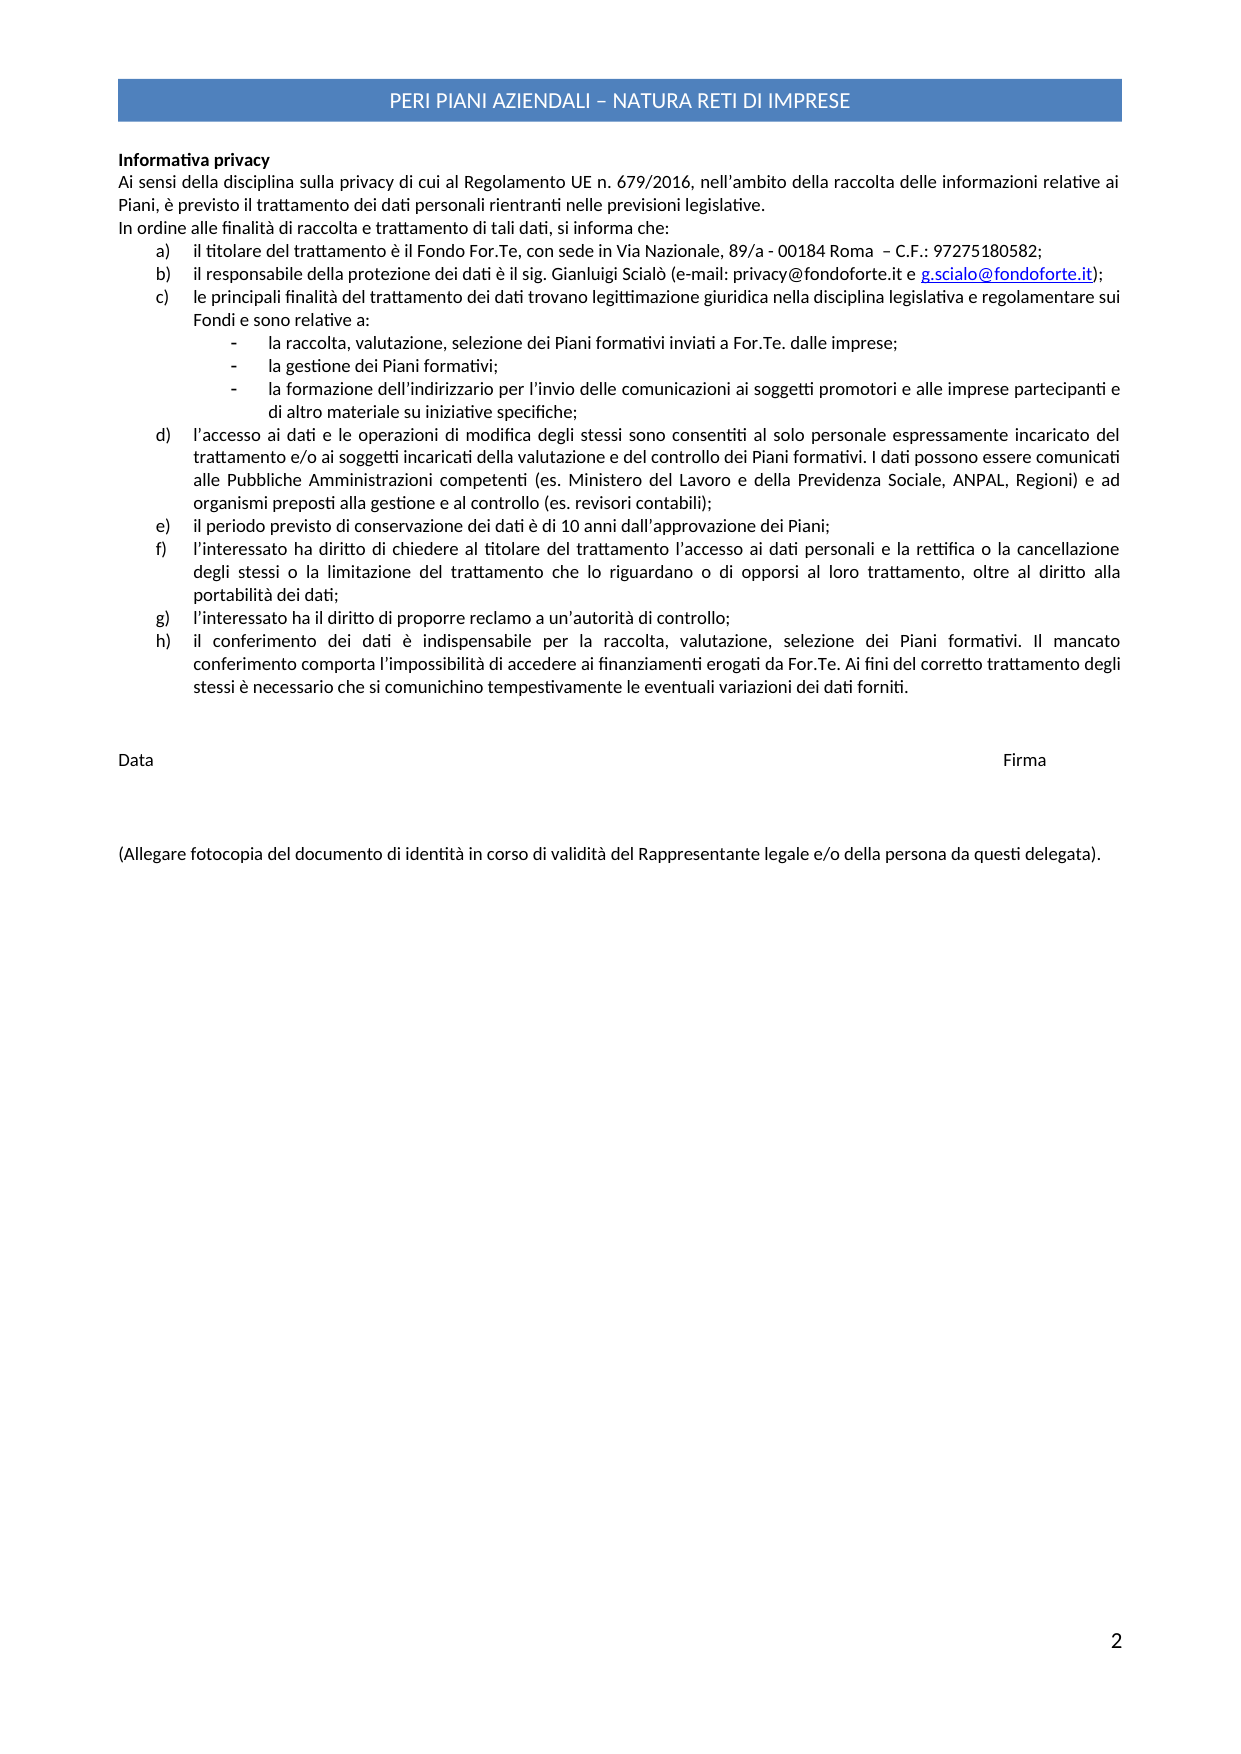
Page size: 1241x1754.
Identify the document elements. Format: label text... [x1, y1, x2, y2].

text (Allegare fotocopia del documento di identità in corso di validità del Rappresentante legale e/o della persona da questi delegata). [118, 842, 1122, 865]
list il responsabile della protezione dei dati è il sig. Gianluigi Scialò (e-mail: privacy@fondoforte.it e g.scialo@fondoforte.it); [156, 262, 1122, 285]
list la gestione dei Piani formativi; [231, 354, 1122, 377]
list la raccolta, valutazione, selezione dei Piani formativi inviati a For.Te. dalle imprese; [231, 331, 1122, 354]
list l’accesso ai dati e le operazioni di modifica degli stessi sono consentiti al solo personale espressamente incaricato del trattamento e/o ai soggetti incaricati della valutazione e del controllo dei Piani formativi. I dati possono essere comunicati alle Pubbliche Amministrazioni competenti (es. Ministero del Lavoro e della Previdenza Sociale, ANPAL, Regioni) e ad organismi preposti alla gestione e al controllo (es. revisori contabili); [156, 423, 1122, 514]
list la formazione dell’indirizzario per l’invio delle comunicazioni ai soggetti promotori e alle imprese partecipanti e di altro materiale su iniziative specifiche; [231, 377, 1122, 423]
text Informativa privacy [118, 148, 1122, 171]
text In ordine alle finalità di raccolta e trattamento di tali dati, si informa che: [118, 216, 1122, 239]
list il periodo previsto di conservazione dei dati è di 10 anni dall’approvazione dei Piani; [156, 514, 1122, 537]
list le principali finalità del trattamento dei dati trovano legittimazione giuridica nella disciplina legislativa e regolamentare sui Fondi e sono relative a: [156, 285, 1122, 331]
list l’interessato ha diritto di chiedere al titolare del trattamento l’accesso ai dati personali e la rettifica o la cancellazione degli stessi o la limitazione del trattamento che lo riguardano o di opporsi al loro trattamento, oltre al diritto alla portabilità dei dati; [156, 537, 1122, 606]
text Ai sensi della disciplina sulla privacy di cui al Regolamento UE n. 679/2016, nell’ambito della raccolta delle informazioni relative ai Piani, è previsto il trattamento dei dati personali rientranti nelle previsioni legislative. [118, 171, 1122, 216]
list il conferimento dei dati è indispensabile per la raccolta, valutazione, selezione dei Piani formativi. Il mancato conferimento comporta l’impossibilità di accedere ai finanziamenti erogati da For.Te. Ai fini del corretto trattamento degli stessi è necessario che si comunichino tempestivamente le eventuali variazioni dei dati forniti. [156, 629, 1122, 698]
list l’interessato ha il diritto di proporre reclamo a un’autorità di controllo; [156, 606, 1122, 629]
list il titolare del trattamento è il Fondo For.Te, con sede in Via Nazionale, 89/a - 00184 Roma – C.F.: 97275180582; [156, 239, 1122, 262]
text Data Firma [118, 748, 1122, 771]
